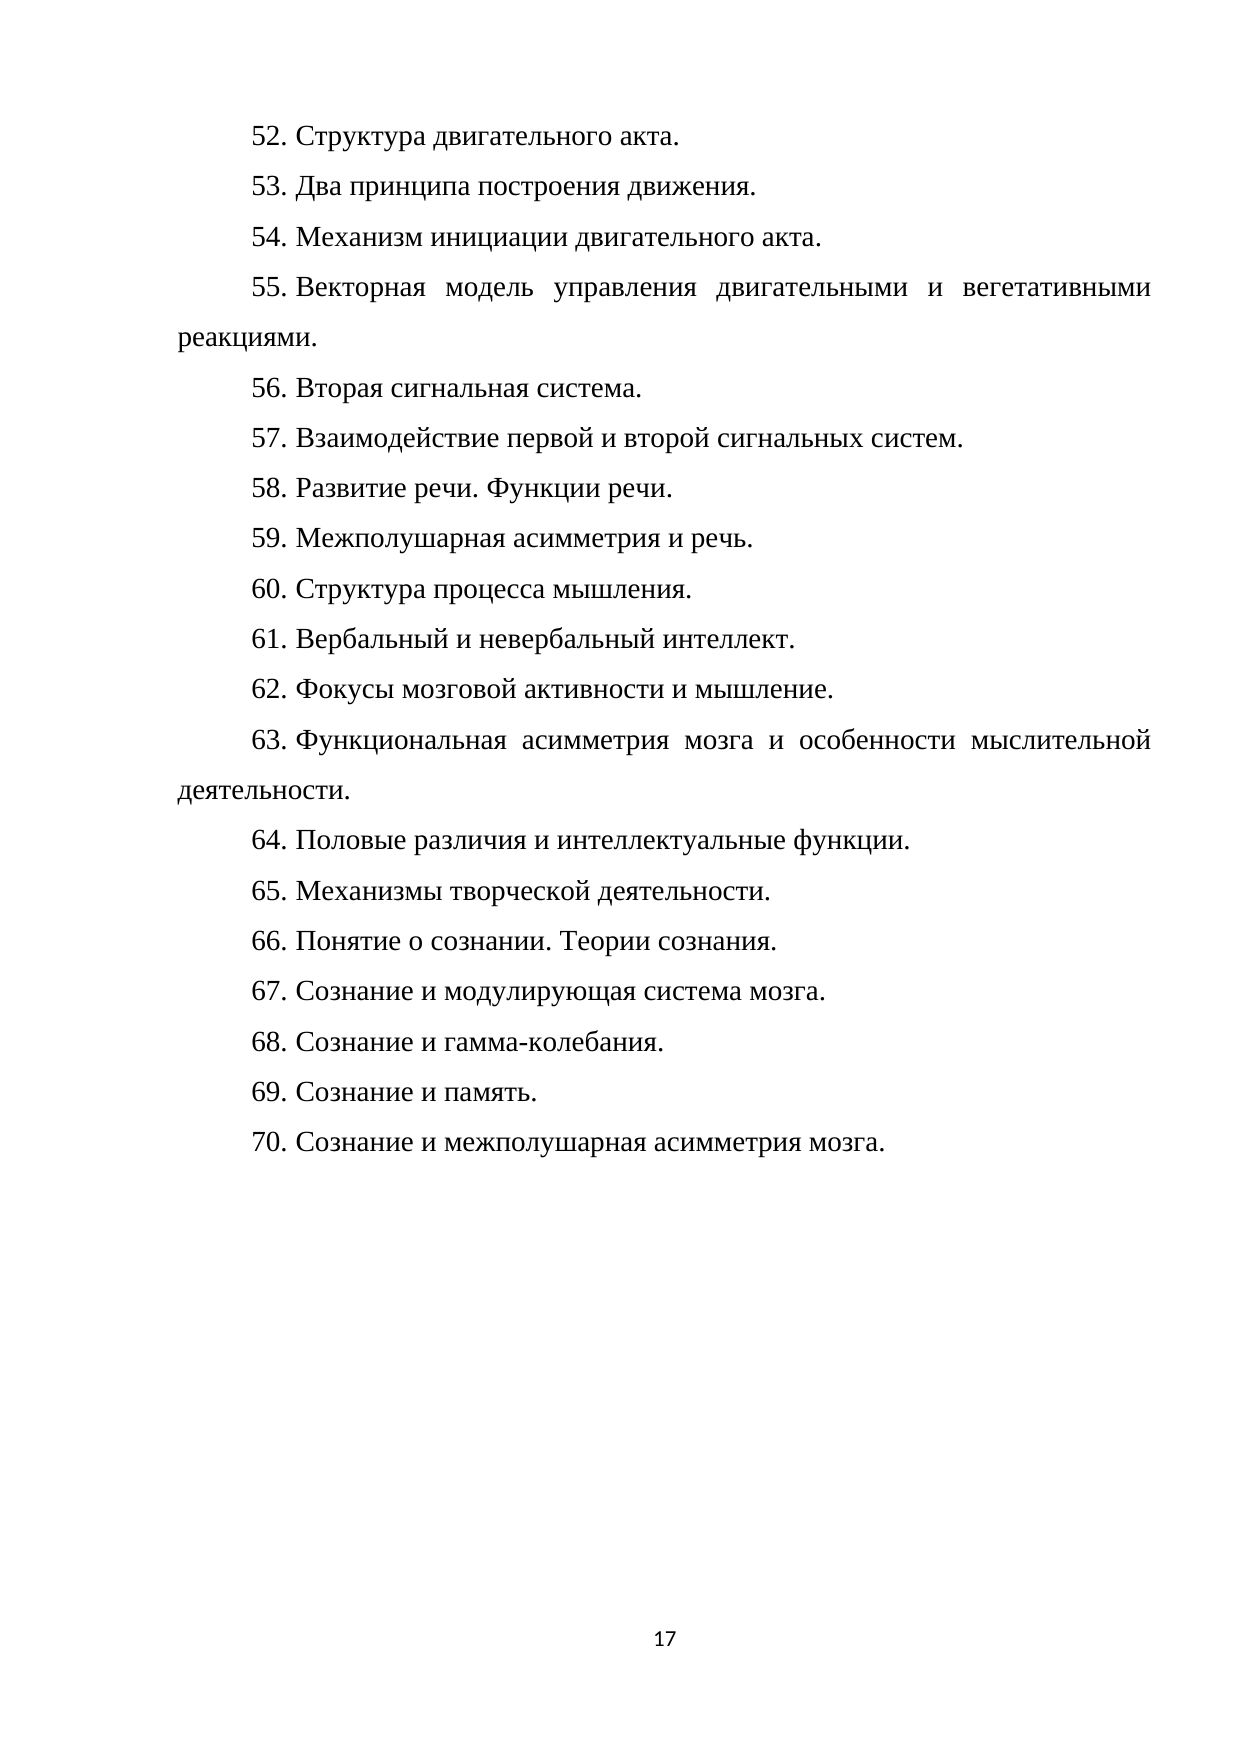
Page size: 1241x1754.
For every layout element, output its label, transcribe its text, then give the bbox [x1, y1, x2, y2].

list Структура двигательного акта. [177, 118, 1152, 152]
list Два принципа построения движения. [177, 168, 1152, 202]
list Понятие о сознании. Теории сознания. [177, 923, 1152, 957]
list Взаимодействие первой и второй сигнальных систем. [177, 420, 1152, 453]
list Векторная модель управления двигательными и вегетативными реакциями. [177, 269, 1152, 353]
list Межполушарная асимметрия и речь. [177, 521, 1152, 554]
list Структура процесса мышления. [177, 571, 1152, 604]
list Фокусы мозговой активности и мышление. [177, 672, 1152, 705]
list Вторая сигнальная система. [177, 370, 1152, 403]
list Сознание и гамма-колебания. [177, 1024, 1152, 1057]
list Развитие речи. Функции речи. [177, 470, 1152, 504]
list Сознание и модулирующая система мозга. [177, 973, 1152, 1007]
list Половые различия и интеллектуальные функции. [177, 822, 1152, 856]
list Вербальный и невербальный интеллект. [177, 621, 1152, 655]
list Сознание и память. [177, 1074, 1152, 1108]
list Сознание и межполушарная асимметрия мозга. [177, 1124, 1152, 1158]
list Механизм инициации двигательного акта. [177, 219, 1152, 252]
list Функциональная асимметрия мозга и особенности мыслительной деятельности. [177, 722, 1152, 806]
list Механизмы творческой деятельности. [177, 873, 1152, 906]
